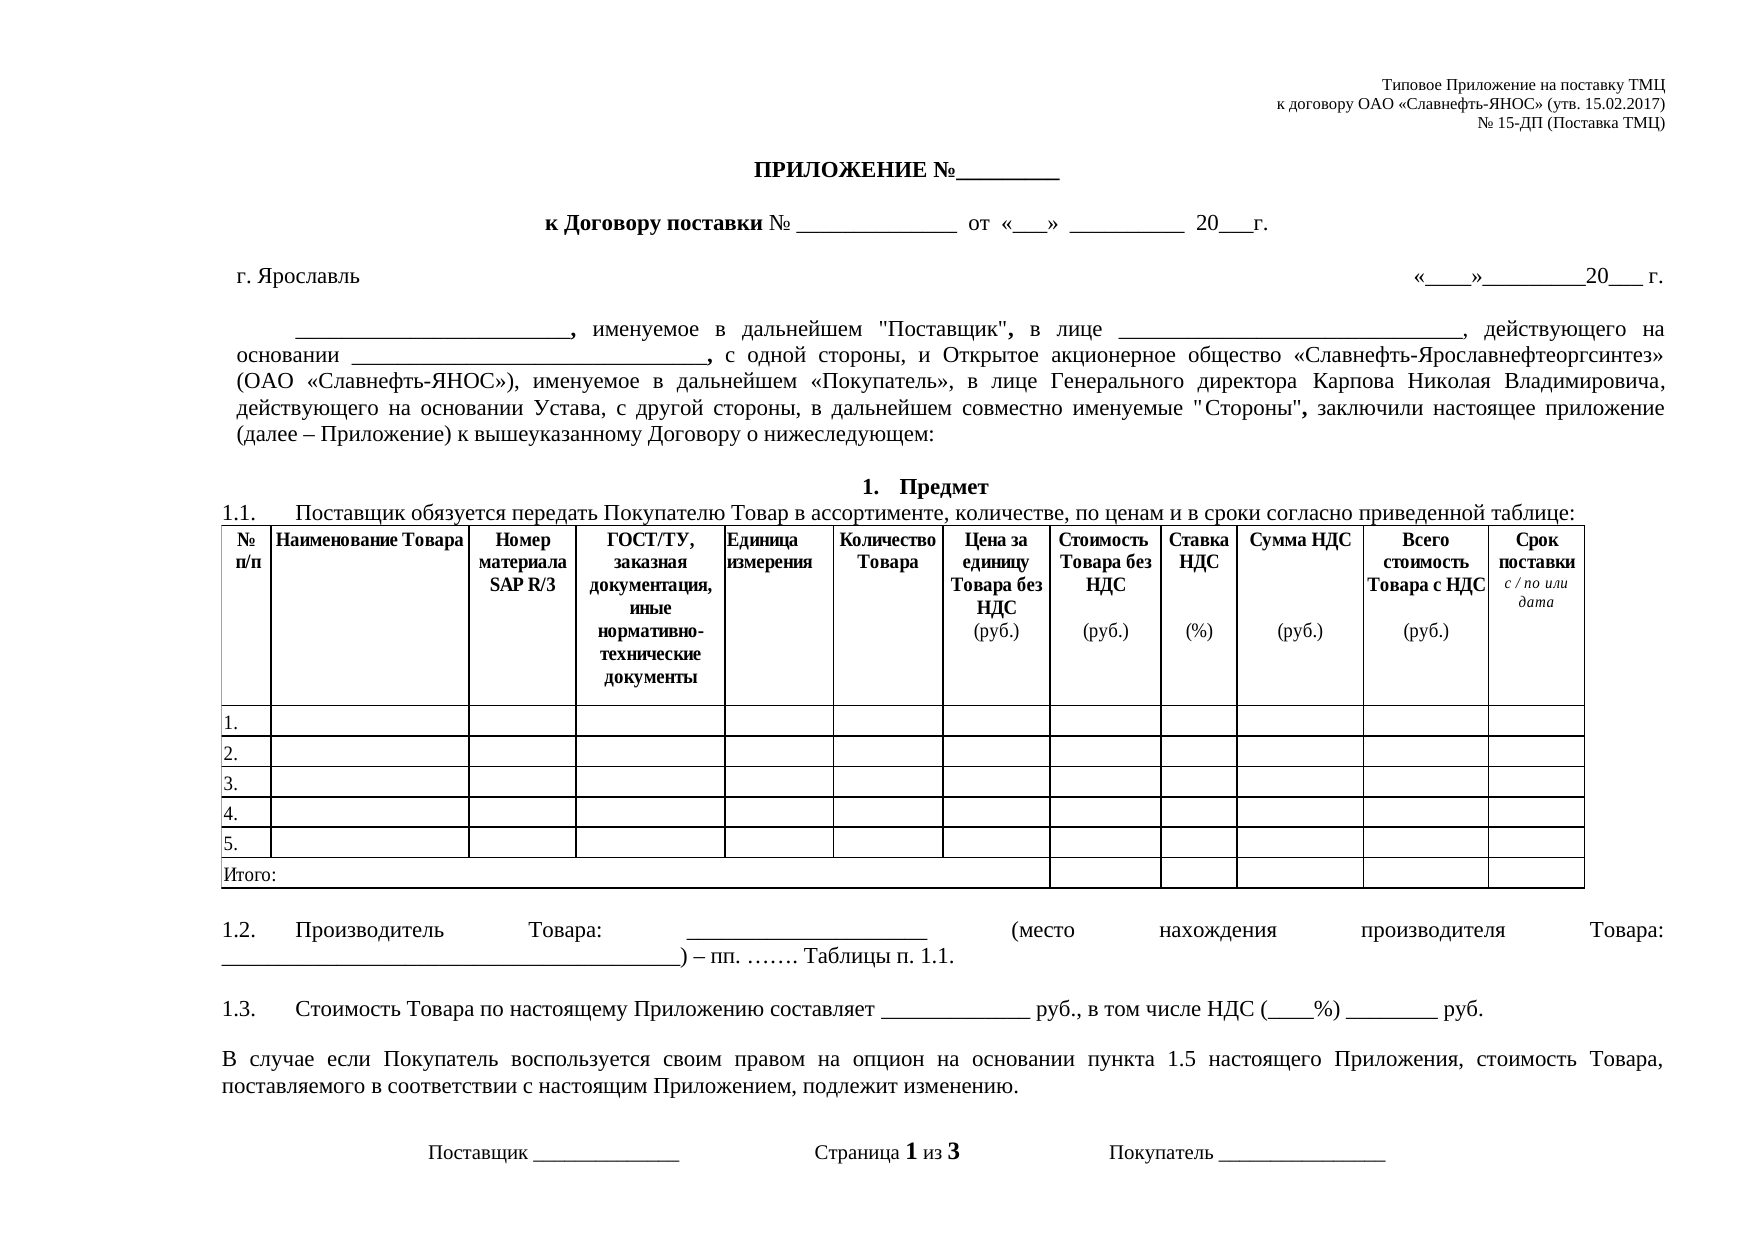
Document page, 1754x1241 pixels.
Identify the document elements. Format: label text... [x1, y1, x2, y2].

text 1.2. [222, 916, 1665, 968]
text г. Ярославль «»20 г. [236, 262, 1665, 288]
text 1.1. Поставщик обязуется передать Покупателю Товар в ассортименте, количестве, по ценам и в сроки согласно приведенной таблице: [222, 499, 1665, 526]
text ПРИЛОЖЕНИЕ № [148, 157, 1665, 183]
text к Договору поставки № от «» 20г. [148, 209, 1665, 236]
list Предмет [185, 473, 1665, 499]
text 1.3. Стоимость Товара по настоящему Приложению составляет [222, 995, 1665, 1021]
text , именуемое в дальнейшем "Поставщик", в лице , действующего на основании , с одной стороны, и Открытое акционерное общество «Славнефть-Ярославнефтеоргсинтез» (ОАО «Славнефть-ЯНОС»), именуемое в дальнейшем «Покупатель», в лице Генерального директора , действующего на основании Устава, с другой стороны, в дальнейшем совместно именуемые "Cтороны", заключили настоящее приложение (далее – Приложение) к вышеуказанному Договору о нижеследующем: [236, 315, 1665, 446]
